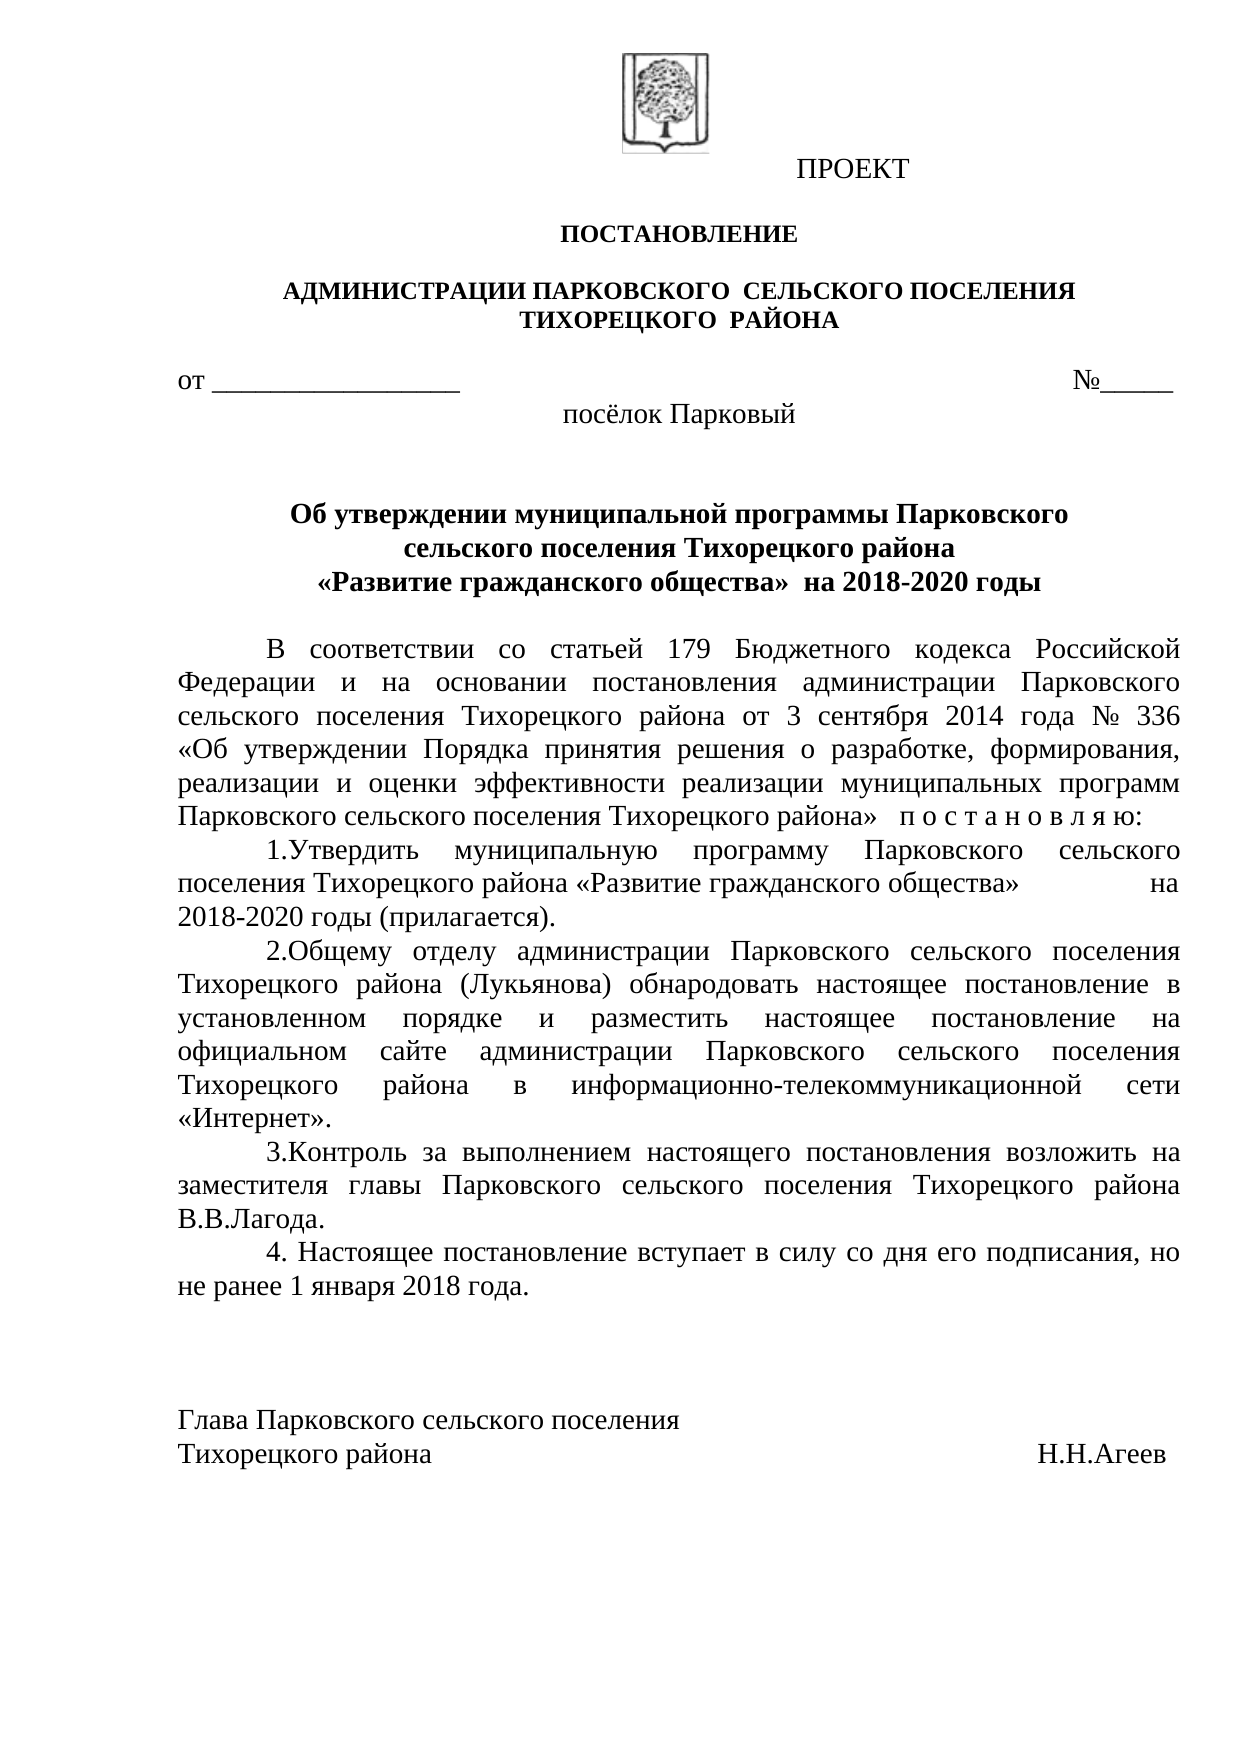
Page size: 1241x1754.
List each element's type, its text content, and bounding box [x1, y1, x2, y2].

text посёлок Парковый [177, 396, 1181, 429]
text Об утверждении муниципальной программы Парковского [177, 497, 1181, 530]
text ТИХОРЕЦКОГО РАЙОНА [177, 305, 1181, 334]
text «Развитие гражданского общества» на 2018-2020 годы [177, 564, 1181, 597]
text от _________________ №_____ [177, 362, 1181, 396]
text 3.Контроль за выполнением настоящего постановления возложить на заместителя главы Парковского сельского поселения Тихорецкого района В.В.Лагода. [177, 1134, 1181, 1234]
text сельского поселения Тихорецкого района [177, 530, 1181, 564]
text В соответствии со статьей 179 Бюджетного кодекса Российской Федерации и на основании постановления администрации Парковского сельского поселения Тихорецкого района от 3 сентября 2014 года № 336 «Об утверждении Порядка принятия решения о разработке, формирования, реализации и оценки эффективности реализации муниципальных программ Парковского сельского поселения Тихорецкого района» п о с т а н о в л я ю: [177, 631, 1181, 832]
text АДМИНИСТРАЦИИ ПАРКОВСКОГО СЕЛЬСКОГО ПОСЕЛЕНИЯ [177, 276, 1181, 305]
text 2.Общему отделу администрации Парковского сельского поселения Тихорецкого района (Лукьянова) обнародовать настоящее постановление в установленном порядке и разместить настоящее постановление на официальном сайте администрации Парковского сельского поселения Тихорецкого района в информационно-телекоммуникационной сети «Интернет». [177, 933, 1181, 1134]
text Тихорецкого района Н.Н.Агеев [177, 1436, 1181, 1469]
text Глава Парковского сельского поселения [177, 1402, 1181, 1436]
text ПОСТАНОВЛЕНИЕ [177, 219, 1181, 247]
text 4. Настоящее постановление вступает в силу со дня его подписания, но не ранее 1 января 2018 года. [177, 1234, 1181, 1302]
text 1.Утвердить муниципальную программу Парковского сельского поселения Тихорецкого района «Развитие гражданского общества» на 2018-2020 годы (прилагается). [177, 832, 1181, 933]
picture [621, 53, 710, 155]
text ПРОЕКТ [181, 152, 1181, 185]
